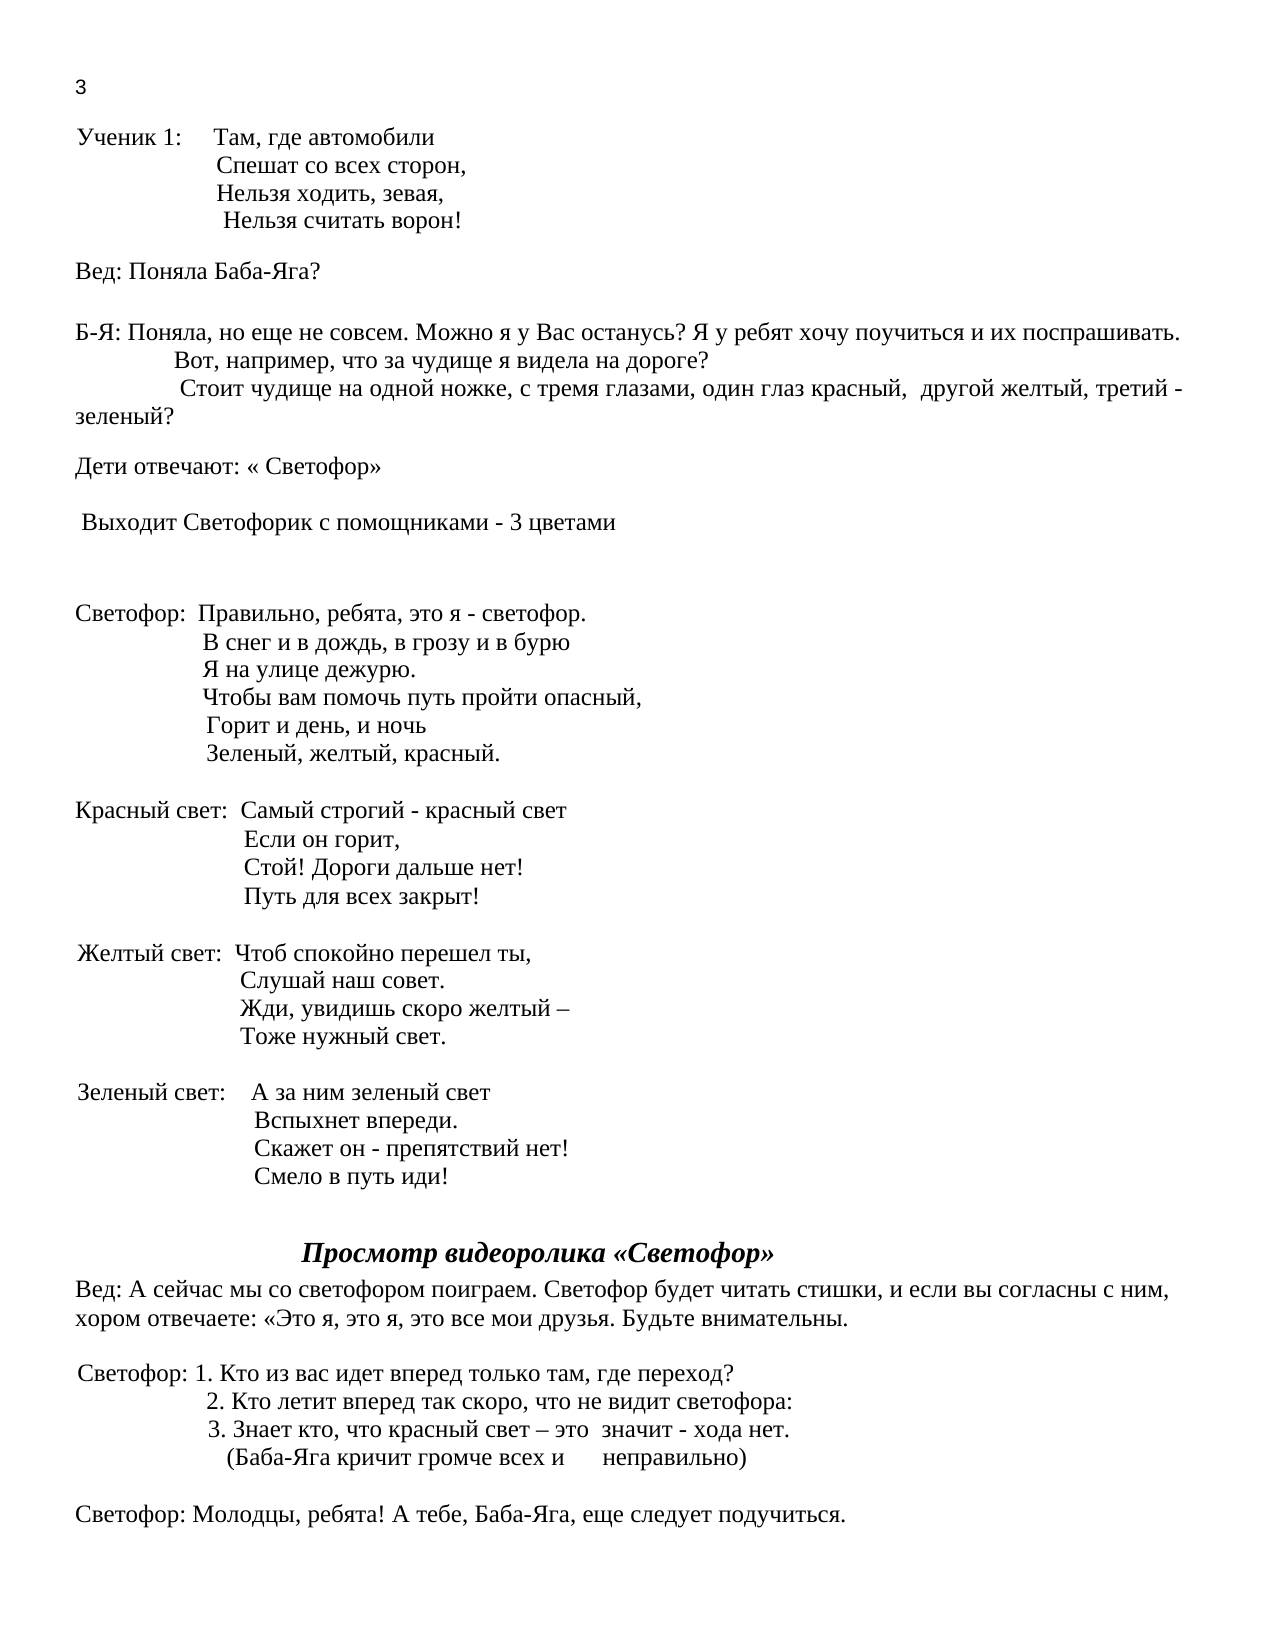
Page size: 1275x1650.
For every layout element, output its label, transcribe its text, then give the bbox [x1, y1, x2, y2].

text Вспыхнет впереди. [254, 1106, 1166, 1134]
text 2. Кто летит вперед так скоро, что не видит светофора: [75, 1387, 1186, 1415]
text Желтый свет: Чтоб спокойно перешел ты, [77, 939, 1166, 967]
text Вед: Поняла Баба-Яга? [75, 234, 1186, 291]
text Б-Я: Поняла, но еще не совсем. Можно я у Вас останусь? Я у ребят хочу поучиться и их поспрашивать. [75, 318, 1197, 346]
text Светофор: Правильно, ребята, это я - светофор. [75, 598, 1186, 627]
text Светофор: Молодцы, ребята! А тебе, Баба-Яга, еще следует подучиться. [75, 1499, 1186, 1528]
text Светофор: 1. Кто из вас идет вперед только там, где переход? [75, 1359, 1186, 1387]
text Ученик 1: Там, где автомобили [76, 123, 1186, 151]
text Я на улице дежурю. [202, 655, 661, 683]
text Стоит чудище на одной ножке, с тремя глазами, один глаз красный, другой желтый, третий - зеленый? [75, 374, 1186, 430]
text (Баба-Яга кричит громче всех и неправильно) [76, 1443, 1166, 1471]
text Дети отвечают: « Светофор» [75, 430, 1186, 486]
text Путь для всех закрыт! [75, 881, 1186, 910]
text Слушай наш совет. [240, 967, 1166, 994]
text Тоже нужный свет. [240, 1022, 1166, 1050]
text Жди, увидишь скоро желтый – [240, 994, 1166, 1022]
text 3. Знает кто, что красный свет – это значит - хода нет. [76, 1415, 1166, 1443]
text Смело в путь иди! [254, 1162, 1166, 1190]
text Зеленый, желтый, красный. [75, 739, 661, 767]
text Зеленый свет: А за ним зеленый свет [77, 1078, 1166, 1106]
text Просмотр видеоролика «Светофор» [75, 1218, 1186, 1274]
text Красный свет: Самый строгий - красный свет [75, 795, 1186, 824]
text Если он горит, [75, 824, 1186, 852]
text Нельзя считать ворон! [75, 207, 1186, 234]
text Спешат со всех сторон, [216, 151, 1186, 179]
text Чтобы вам помочь путь пройти опасный, [202, 683, 661, 711]
text Нельзя ходить, зевая, [216, 179, 1186, 207]
text Выходит Светофорик с помощниками - 3 цветами [75, 486, 1186, 542]
text Горит и день, и ночь [75, 711, 661, 739]
text В снег и в дождь, в грозу и в бурю [129, 627, 1186, 655]
text Вот, например, что за чудище я видела на дороге? [173, 346, 1091, 374]
text Стой! Дороги дальше нет! [75, 852, 1186, 881]
text Вед: А сейчас мы со светофором поиграем. Светофор будет читать стишки, и если вы согласны с ним, хором отвечаете: «Это я, это я, это все мои друзья. Будьте внимательны. [75, 1274, 1186, 1331]
text Скажет он - препятствий нет! [254, 1134, 1166, 1162]
